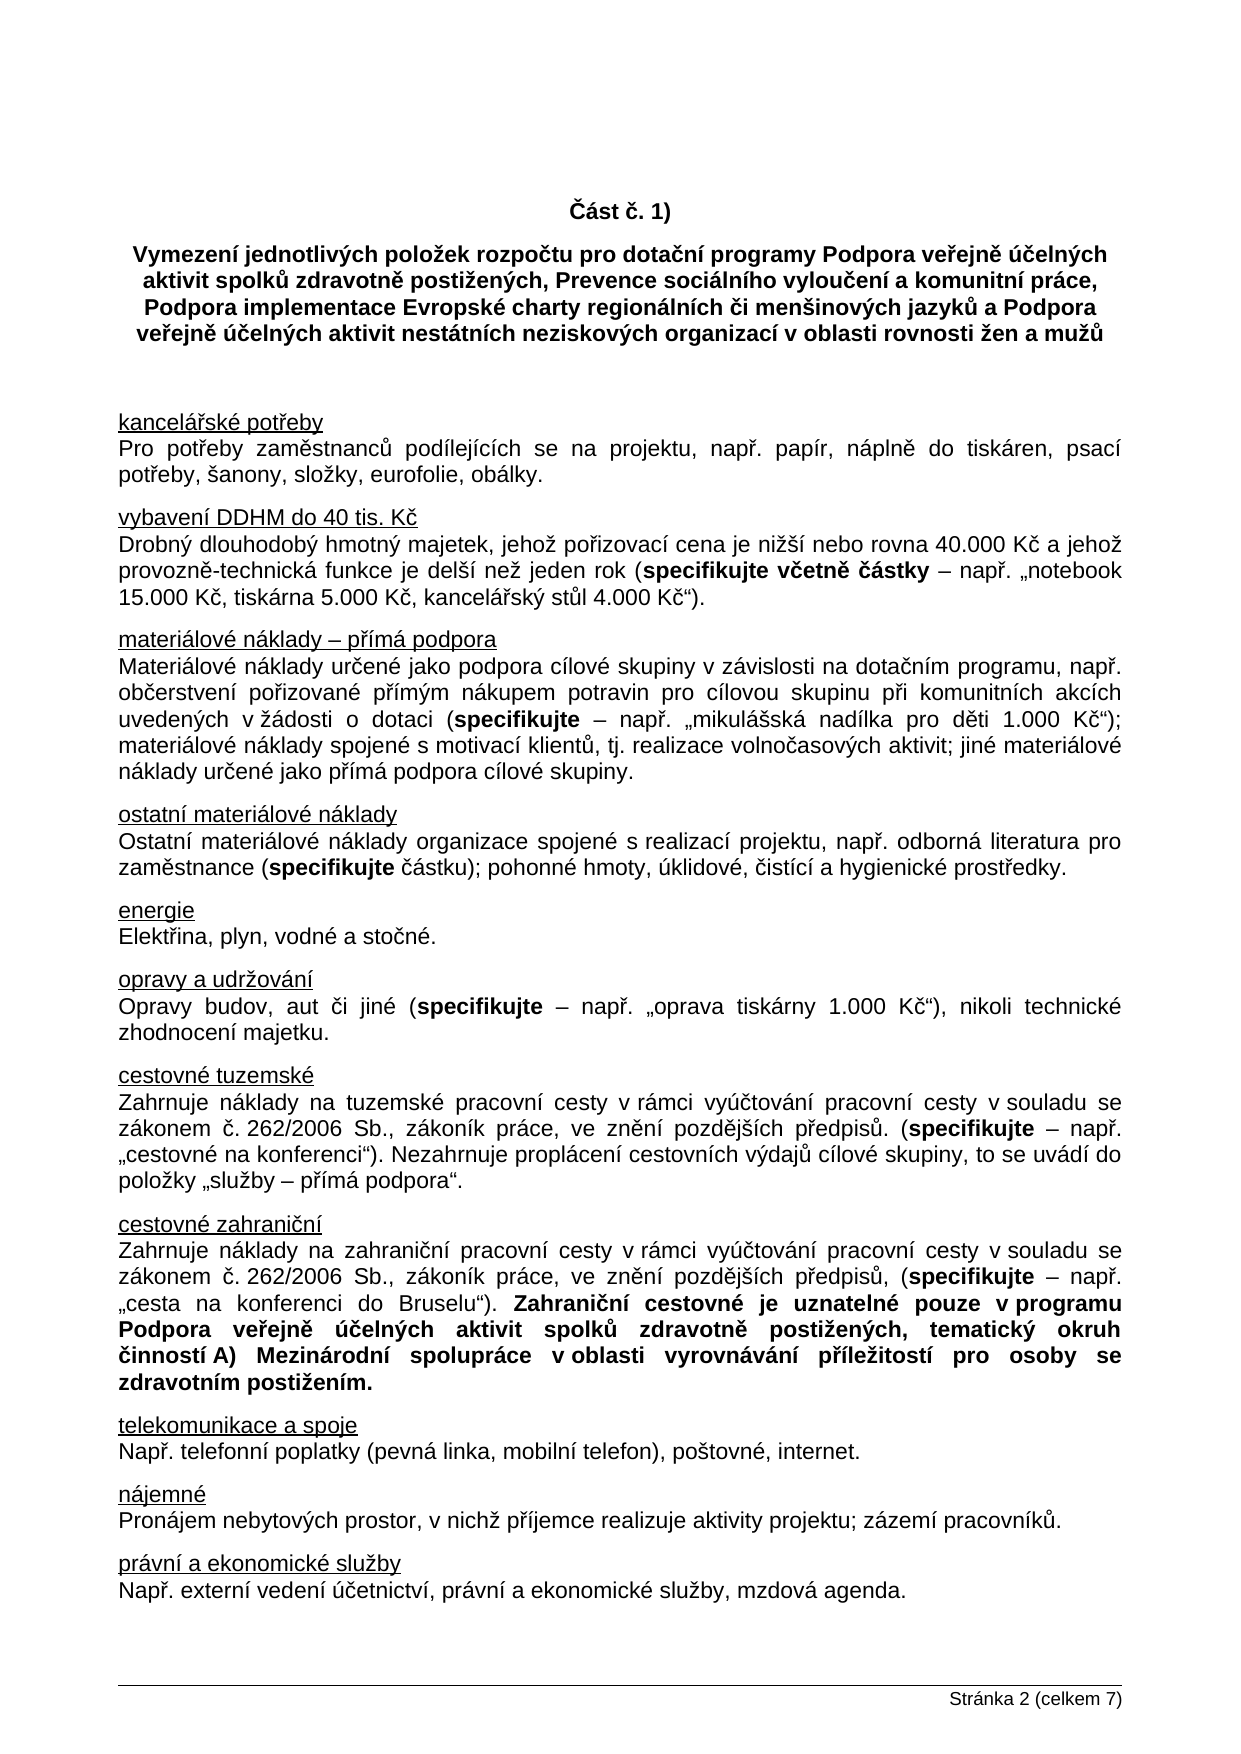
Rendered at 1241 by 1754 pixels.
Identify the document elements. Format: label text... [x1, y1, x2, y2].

text Vymezení jednotlivých položek rozpočtu pro dotační programy Podpora veřejně účelných aktivit spolků zdravotně postižených, Prevence sociálního vyloučení a komunitní práce, Podpora implementace Evropské charty regionálních či menšinových jazyků a Podpora veřejně účelných aktivit nestátních neziskových organizací v oblasti rovnosti žen a mužů [118, 241, 1122, 346]
text kancelářské potřeby [118, 409, 1122, 435]
text Zahrnuje náklady na tuzemské pracovní cesty v rámci vyúčtování pracovní cesty v souladu se zákonem č. 262/2006 Sb., zákoník práce, ve znění pozdějších předpisů. (specifikujte – např. „cestovné na konferenci“). Nezahrnuje proplácení cestovních výdajů cílové skupiny, to se uvádí do položky „služby – přímá podpora“. [118, 1088, 1122, 1194]
text nájemné [118, 1481, 1122, 1507]
text Např. externí vedení účetnictví, právní a ekonomické služby, mzdová agenda. [118, 1577, 1122, 1603]
text opravy a udržování [118, 966, 1122, 993]
text cestovné tuzemské [118, 1062, 1122, 1088]
text Část č. 1) [118, 198, 1122, 224]
text ostatní materiálové náklady [118, 801, 1122, 828]
text Pronájem nebytových prostor, v nichž příjemce realizuje aktivity projektu; zázemí pracovníků. [118, 1507, 1122, 1534]
text Ostatní materiálové náklady organizace spojené s realizací projektu, např. odborná literatura pro zaměstnance (specifikujte částku); pohonné hmoty, úklidové, čistící a hygienické prostředky. [118, 828, 1122, 880]
text cestovné zahraniční [118, 1211, 1122, 1237]
text Elektřina, plyn, vodné a stočné. [118, 923, 1122, 950]
text Opravy budov, aut či jiné (specifikujte – např. „oprava tiskárny 1.000 Kč“), nikoli technické zhodnocení majetku. [118, 993, 1122, 1045]
text Drobný dlouhodobý hmotný majetek, jehož pořizovací cena je nižší nebo rovna 40.000 Kč a jehož provozně-technická funkce je delší než jeden rok (specifikujte včetně částky – např. „notebook 15.000 Kč, tiskárna 5.000 Kč, kancelářský stůl 4.000 Kč“). [118, 531, 1122, 610]
text Pro potřeby zaměstnanců podílejících se na projektu, např. papír, náplně do tiskáren, psací potřeby, šanony, složky, eurofolie, obálky. [118, 435, 1122, 488]
text právní a ekonomické služby [118, 1550, 1122, 1577]
text materiálové náklady – přímá podpora [118, 626, 1122, 653]
text Materiálové náklady určené jako podpora cílové skupiny v závislosti na dotačním programu, např. občerstvení pořizované přímým nákupem potravin pro cílovou skupinu při komunitních akcích uvedených v žádosti o dotaci (specifikujte – např. „mikulášská nadílka pro děti 1.000 Kč“); materiálové náklady spojené s motivací klientů, tj. realizace volnočasových aktivit; jiné materiálové náklady určené jako přímá podpora cílové skupiny. [118, 653, 1122, 784]
text Zahrnuje náklady na zahraniční pracovní cesty v rámci vyúčtování pracovní cesty v souladu se zákonem č. 262/2006 Sb., zákoník práce, ve znění pozdějších předpisů, (specifikujte – např. „cesta na konferenci do Bruselu“). Zahraniční cestovné je uznatelné pouze v programu Podpora veřejně účelných aktivit spolků zdravotně postižených, tematický okruh činností A) Mezinárodní spolupráce v oblasti vyrovnávání příležitostí pro osoby se zdravotním postižením. [118, 1237, 1122, 1395]
text energie [118, 897, 1122, 923]
text telekomunikace a spoje [118, 1412, 1122, 1438]
text vybavení DDHM do 40 tis. Kč [118, 504, 1122, 531]
text Např. telefonní poplatky (pevná linka, mobilní telefon), poštovné, internet. [118, 1438, 1122, 1464]
